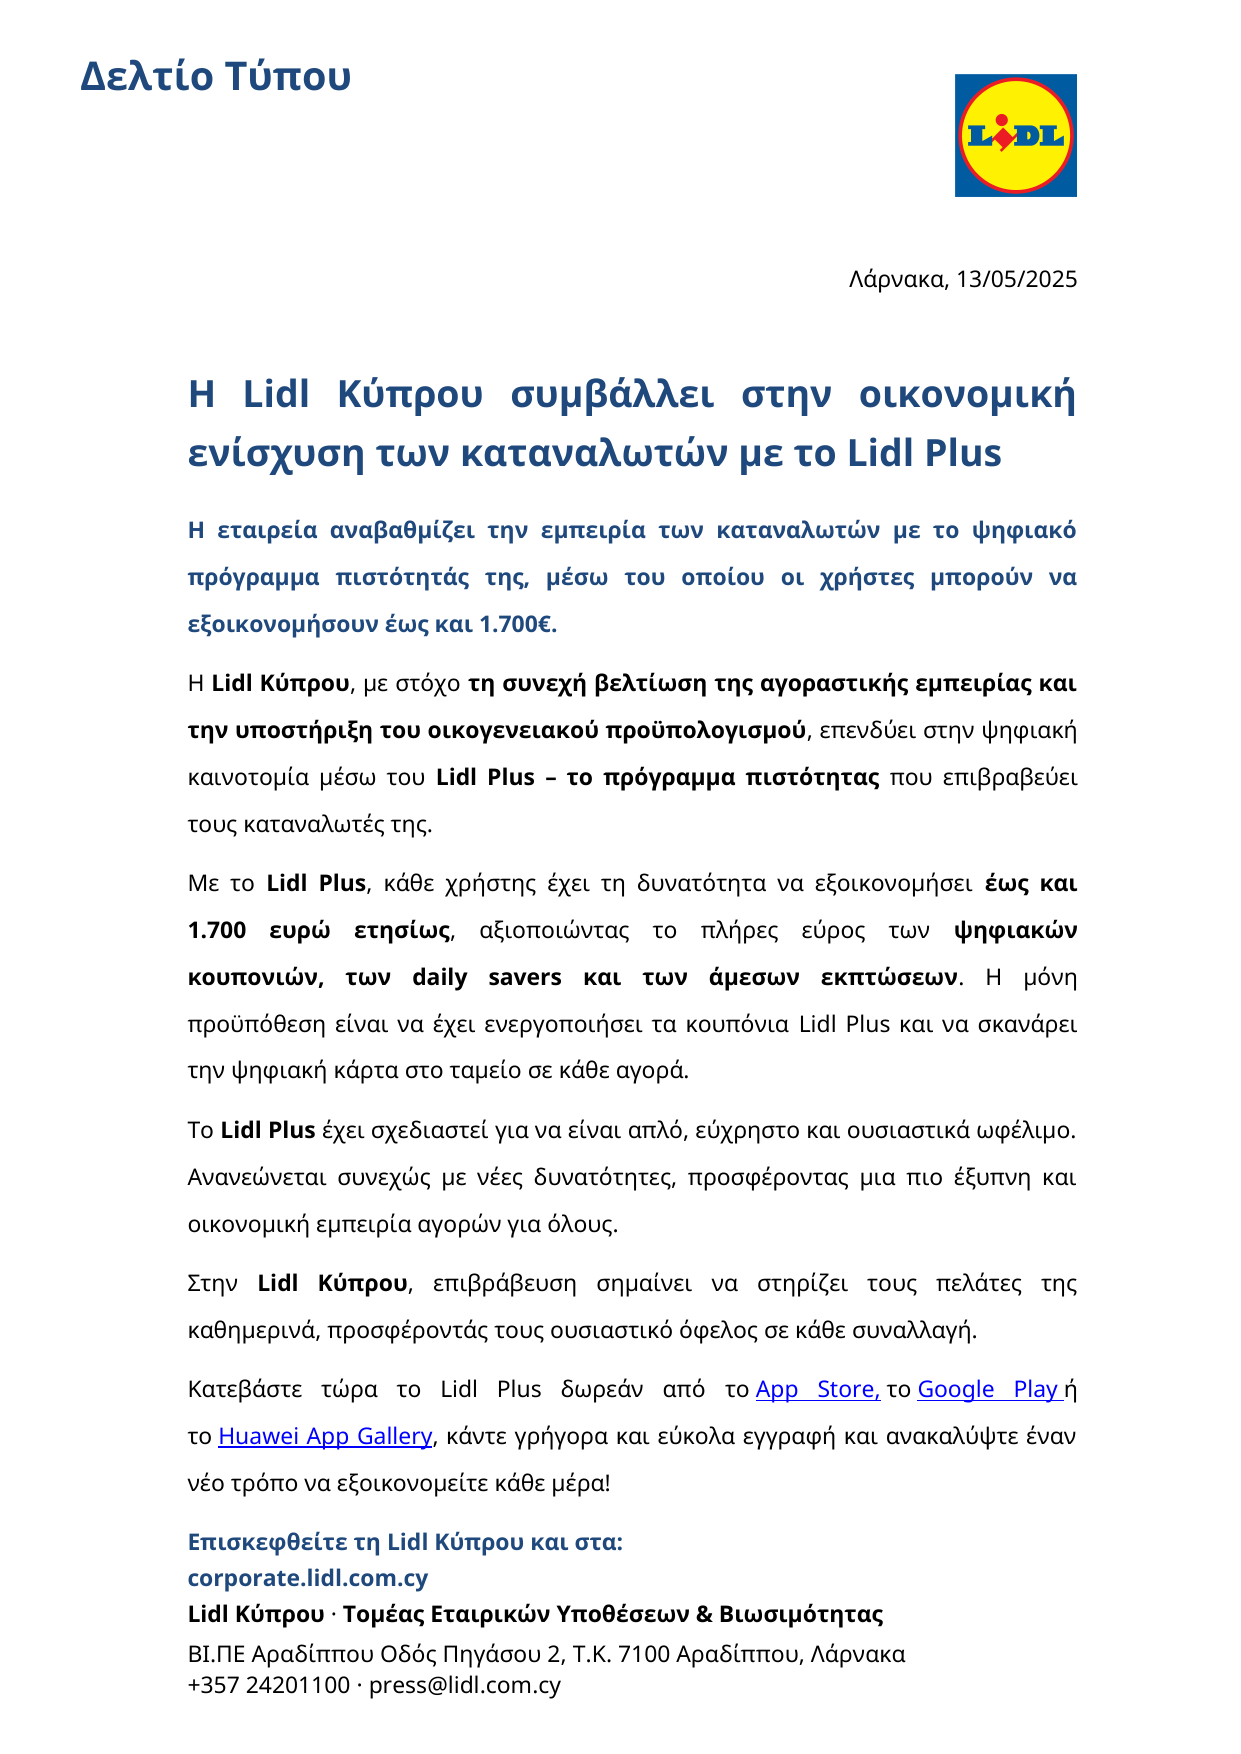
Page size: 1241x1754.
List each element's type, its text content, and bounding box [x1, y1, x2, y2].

text corporate.lidl.com.cy [187, 1562, 1078, 1593]
text Λάρνακα, 13/05/2025 [187, 263, 1078, 294]
text Στην Lidl Κύπρου, επιβράβευση σημαίνει να στηρίζει τους πελάτες της καθημερινά, προσφέροντάς τους ουσιαστικό όφελος σε κάθε συναλλαγή. [187, 1267, 1078, 1345]
text Με το Lidl Plus, κάθε χρήστης έχει τη δυνατότητα να εξοικονομήσει έως και 1.700 ευρώ ετησίως, αξιοποιώντας το πλήρες εύρος των ψηφιακών κουπονιών, των daily savers και των άμεσων εκπτώσεων. Η μόνη προϋπόθεση είναι να έχει ενεργοποιήσει τα κουπόνια Lidl Plus και να σκανάρει την ψηφιακή κάρτα στο ταμείο σε κάθε αγορά. [187, 867, 1078, 1086]
text Κατεβάστε τώρα το Lidl Plus δωρεάν από το App Store, το Google Play ή το Huawei App Gallery, κάντε γρήγορα και εύκολα εγγραφή και ανακαλύψτε έναν νέο τρόπο να εξοικονομείτε κάθε μέρα! [187, 1373, 1078, 1498]
text Η Lidl Κύπρου συμβάλλει στην οικονομική ενίσχυση των καταναλωτών με το Lidl Plus [187, 367, 1078, 477]
text Η Lidl Κύπρου, με στόχο τη συνεχή βελτίωση της αγοραστικής εμπειρίας και την υποστήριξη του οικογενειακού προϋπολογισμού, επενδύει στην ψηφιακή καινοτομία μέσω του Lidl Plus – το πρόγραμμα πιστότητας που επιβραβεύει τους καταναλωτές της. [187, 667, 1078, 839]
text Η εταιρεία αναβαθμίζει την εμπειρία των καταναλωτών με το ψηφιακό πρόγραμμα πιστότητάς της, μέσω του οποίου οι χρήστες μπορούν να εξοικονομήσουν έως και 1.700€. [187, 514, 1078, 639]
picture [954, 73, 1078, 198]
text Επισκεφθείτε τη Lidl Κύπρου και στα: [187, 1526, 1078, 1558]
text Το Lidl Plus έχει σχεδιαστεί για να είναι απλό, εύχρηστο και ουσιαστικά ωφέλιμο. Ανανεώνεται συνεχώς με νέες δυνατότητες, προσφέροντας μια πιο έξυπνη και οικονομική εμπειρία αγορών για όλους. [187, 1114, 1078, 1239]
